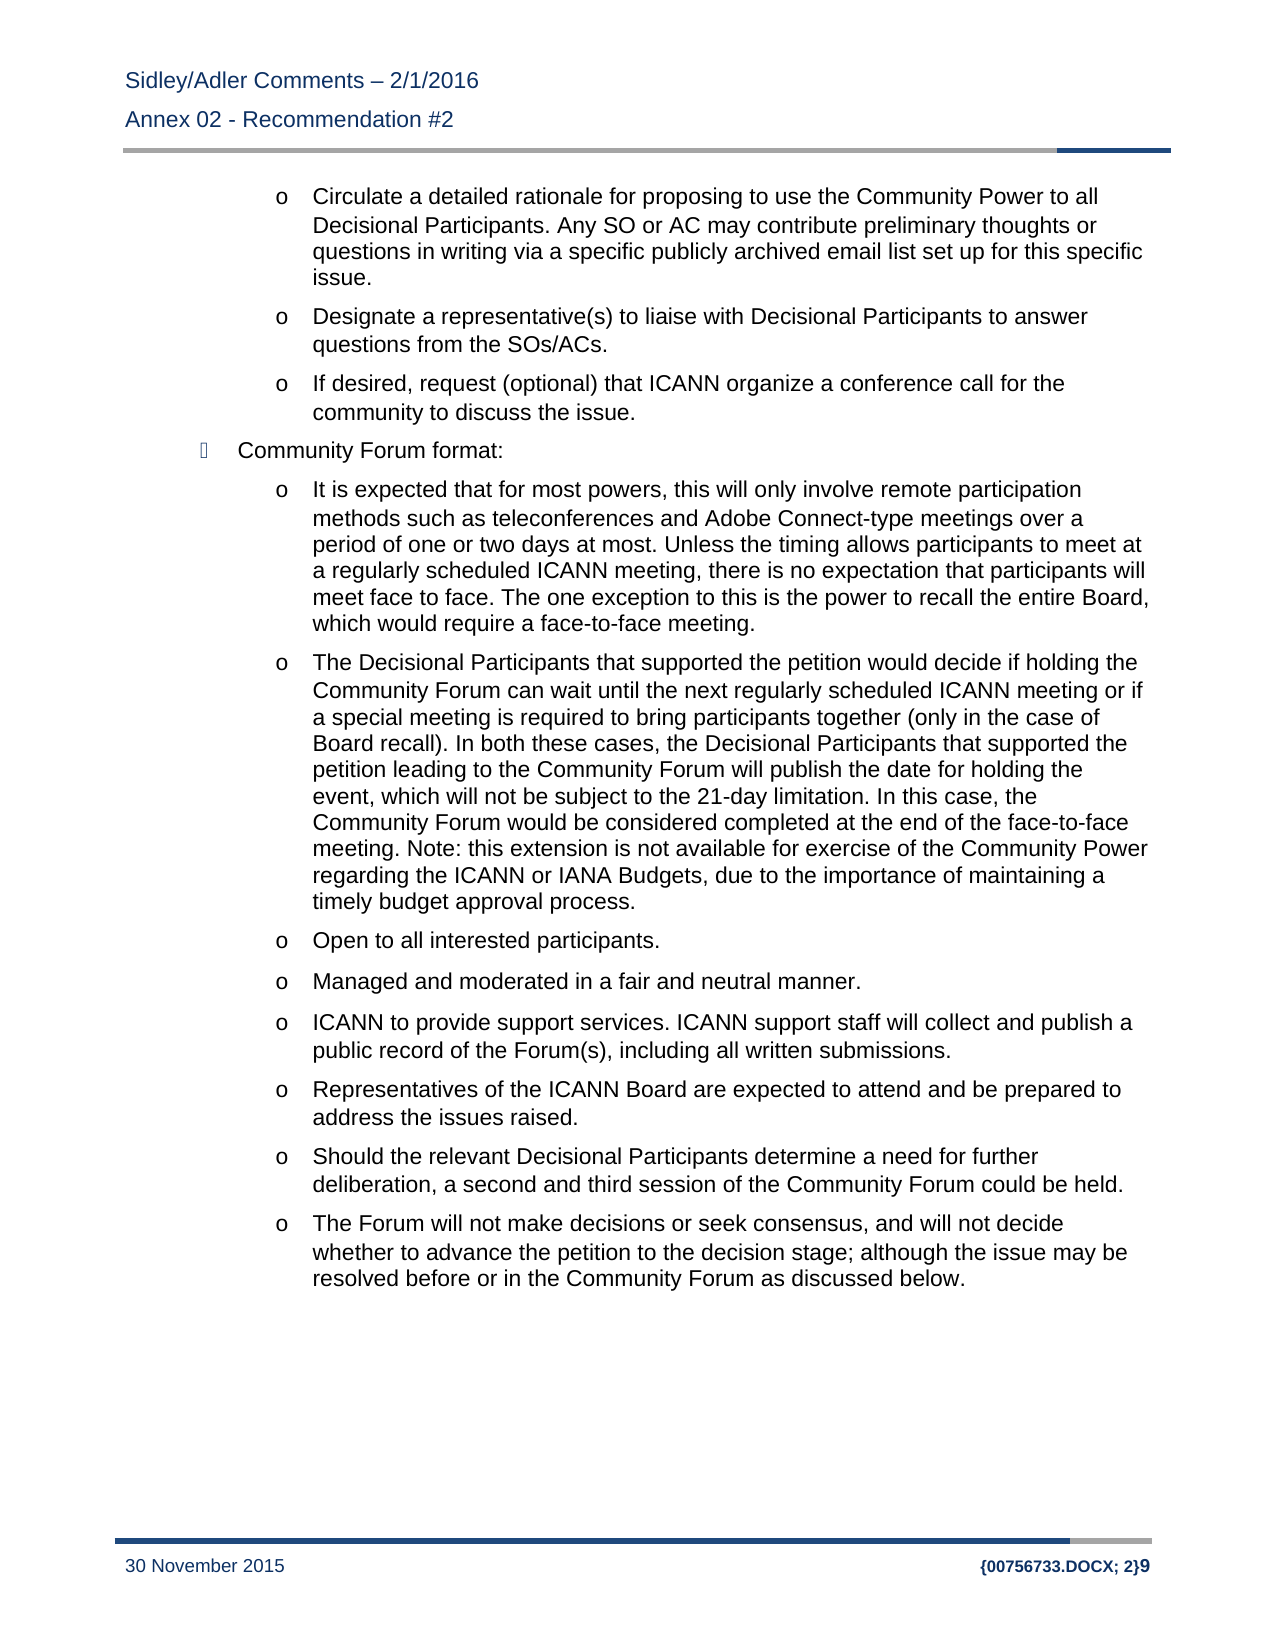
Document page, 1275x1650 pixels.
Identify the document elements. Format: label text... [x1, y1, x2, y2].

list The Forum will not make decisions or seek consensus, and will not decide whether to advance the petition to the decision stage; although the issue may be resolved before or in the Community Forum as discussed below. [275, 1210, 1150, 1318]
list Open to all interested participants. [275, 927, 1150, 955]
list It is expected that for most powers, this will only involve remote participation methods such as teleconferences and Adobe Connect-type meetings over a period of one or two days at most. Unless the timing allows participants to meet at a regularly scheduled ICANN meeting, there is no expectation that participants will meet face to face. The one exception to this is the power to recall the entire Board, which would require a face-to-face meeting. [275, 476, 1150, 636]
list Designate a representative(s) to liaise with Decisional Participants to answer questions from the SOs/ACs. [275, 303, 1150, 358]
list Should the relevant Decisional Participants determine a need for further deliberation, a second and third session of the Community Forum could be held. [275, 1143, 1150, 1198]
list Representatives of the ICANN Board are expected to attend and be prepared to address the issues raised. [275, 1076, 1150, 1131]
list Managed and moderated in a fair and neutral manner. [275, 968, 1150, 996]
list If desired, request (optional) that ICANN organize a conference call for the community to discuss the issue. [275, 370, 1150, 425]
list The Decisional Participants that supported the petition would decide if holding the Community Forum can wait until the next regularly scheduled ICANN meeting or if a special meeting is required to bring participants together (only in the case of Board recall). In both these cases, the Decisional Participants that supported the petition leading to the Community Forum will publish the date for holding the event, which will not be subject to the 21-day limitation. In this case, the Community Forum would be considered completed at the end of the face-to-face meeting. Note: this extension is not available for exercise of the Community Power regarding the ICANN or IANA Budgets, due to the importance of maintaining a timely budget approval process. [275, 649, 1150, 914]
list ICANN to provide support services. ICANN support staff will collect and publish a public record of the Forum(s), including all written submissions. [275, 1009, 1150, 1063]
list Circulate a detailed rationale for proposing to use the Community Power to all Decisional Participants. Any SO or AC may contribute preliminary thoughts or questions in writing via a specific publicly archived email list set up for this specific issue. [275, 183, 1150, 291]
list Community Forum format: [200, 437, 1150, 464]
